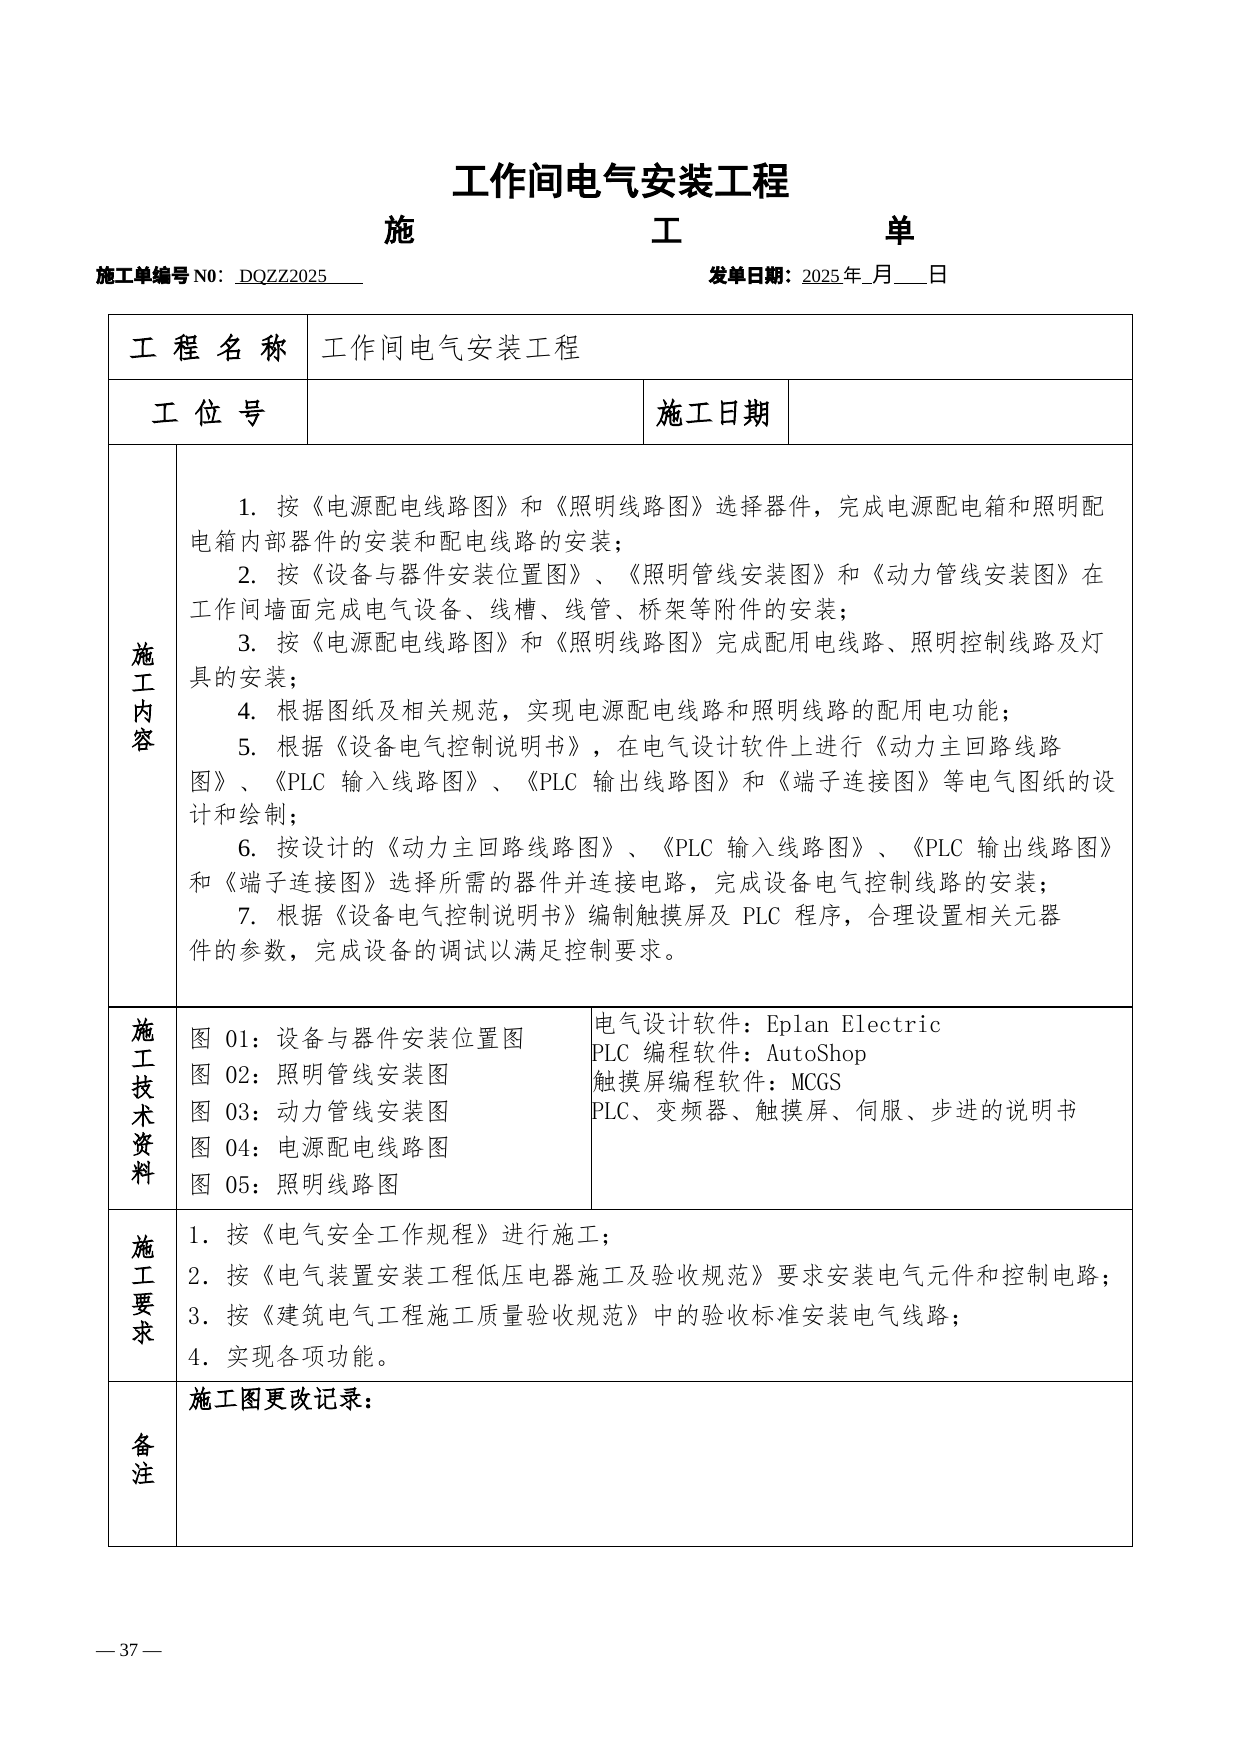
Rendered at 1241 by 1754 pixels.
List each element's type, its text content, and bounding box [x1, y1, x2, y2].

text 施 工 单 [96, 210, 1205, 246]
text 工作间电气安装工程 [96, 156, 1145, 199]
text 施工单编号N0： DQZZ2025 发单日期：2025年 月 日 [96, 260, 1205, 286]
